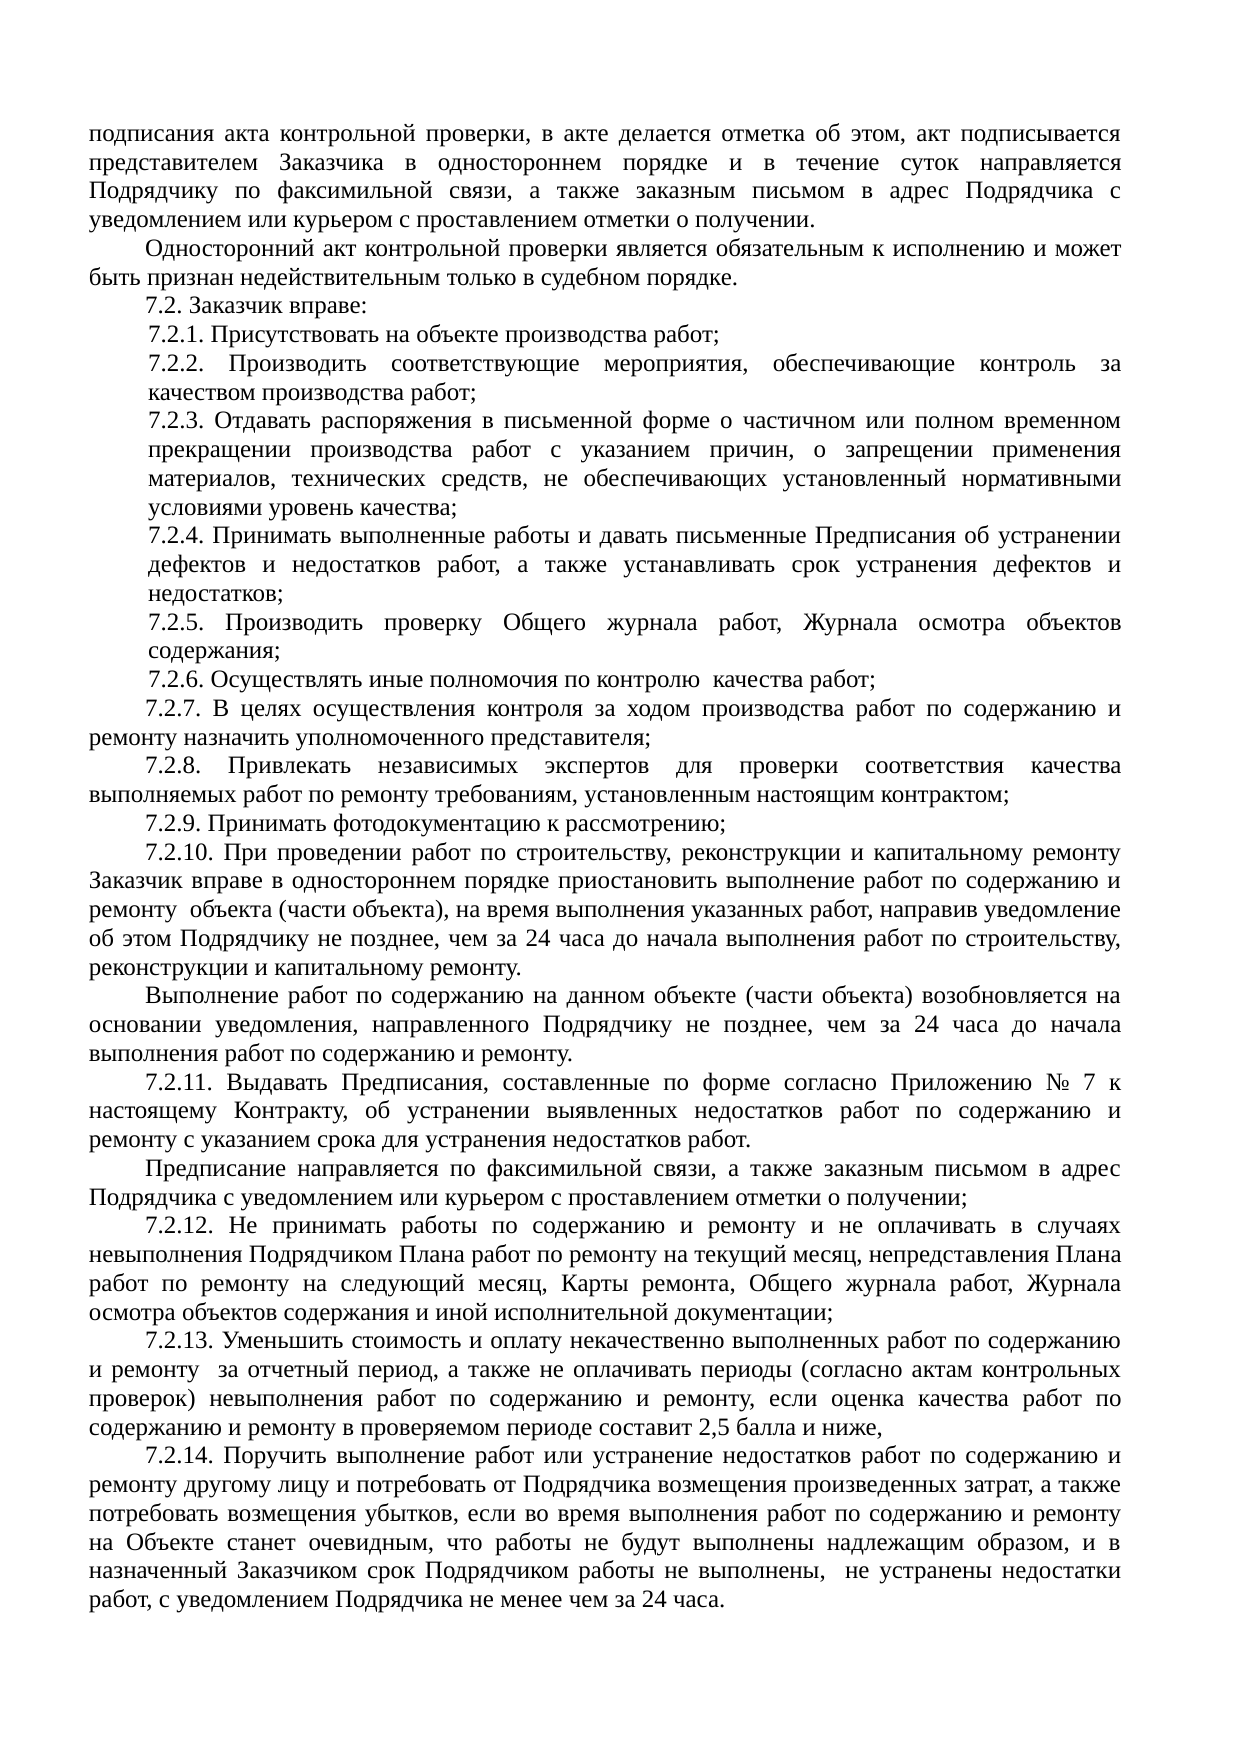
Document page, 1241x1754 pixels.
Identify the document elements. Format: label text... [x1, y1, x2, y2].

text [89, 118, 1122, 233]
text 7.2.12. Не принимать работы по содержанию и ремонту и не оплачивать в случаях невыполнения Подрядчиком Плана работ по ремонту на текущий месяц, непредставления Плана работ по ремонту на следующий месяц, Карты ремонта, Общего журнала работ, Журнала осмотра объектов содержания и иной исполнительной документации; [89, 1211, 1122, 1326]
text 7.2.6. Осуществлять иные полномочия по контролю качества работ; [148, 664, 1122, 693]
text 7.2.7. В целях осуществления контроля за ходом производства работ по содержанию и ремонту назначить уполномоченного представителя; [89, 693, 1122, 751]
text 7.2.8. Привлекать независимых экспертов для проверки соответствия качества выполняемых работ по ремонту требованиям, установленным настоящим контрактом; [89, 751, 1122, 808]
text 7.2.3. Отдавать распоряжения в письменной форме о частичном или полном временном прекращении производства работ с указанием причин, о запрещении применения материалов, технических средств, не обеспечивающих установленный нормативными условиями уровень качества; [148, 406, 1122, 521]
text 7.2.5. Производить проверку Общего журнала работ, Журнала осмотра объектов содержания; [148, 607, 1122, 664]
text 7.2.10. При проведении работ по строительству, реконструкции и капитальному ремонту Заказчик вправе в одностороннем порядке приостановить выполнение работ по содержанию и ремонту объекта (части объекта), на время выполнения указанных работ, направив уведомление об этом Подрядчику не позднее, чем за 24 часа до начала выполнения работ по строительству, реконструкции и капитальному ремонту. [89, 837, 1122, 981]
text 7.2.4. Принимать выполненные работы и давать письменные Предписания об устранении дефектов и недостатков работ, а также устанавливать срок устранения дефектов и недостатков; [148, 521, 1122, 607]
text 7.2.13. Уменьшить стоимость и оплату некачественно выполненных работ по содержанию и ремонту за отчетный период, а также не оплачивать периоды (согласно актам контрольных проверок) невыполнения работ по содержанию и ремонту, если оценка качества работ по содержанию и ремонту в проверяемом периоде составит 2,5 балла и ниже, [89, 1326, 1122, 1441]
text 7.2. Заказчик вправе: [89, 291, 1122, 319]
text Односторонний акт контрольной проверки является обязательным к исполнению и может быть признан недействительным только в судебном порядке. [89, 233, 1122, 291]
text 7.2.11. Выдавать Предписания, составленные по форме согласно Приложению № 7 к настоящему Контракту, об устранении выявленных недостатков работ по содержанию и ремонту с указанием срока для устранения недостатков работ. [89, 1067, 1122, 1153]
text 7.2.9. Принимать фотодокументацию к рассмотрению; [89, 808, 1122, 837]
text 7.2.1. Присутствовать на объекте производства работ; [148, 319, 1122, 348]
text Предписание направляется по факсимильной связи, а также заказным письмом в адрес Подрядчика с уведомлением или курьером с проставлением отметки о получении; [89, 1153, 1122, 1211]
text Выполнение работ по содержанию на данном объекте (части объекта) возобновляется на основании уведомления, направленного Подрядчику не позднее, чем за 24 часа до начала выполнения работ по содержанию и ремонту. [89, 981, 1122, 1067]
text 7.2.14. Поручить выполнение работ или устранение недостатков работ по содержанию и ремонту другому лицу и потребовать от Подрядчика возмещения произведенных затрат, а также потребовать возмещения убытков, если во время выполнения работ по содержанию и ремонту на Объекте станет очевидным, что работы не будут выполнены надлежащим образом, и в назначенный Заказчиком срок Подрядчиком работы не выполнены, не устранены недостатки работ, с уведомлением Подрядчика не менее чем за 24 часа. [89, 1441, 1122, 1613]
text 7.2.2. Производить соответствующие мероприятия, обеспечивающие контроль за качеством производства работ; [148, 348, 1122, 406]
